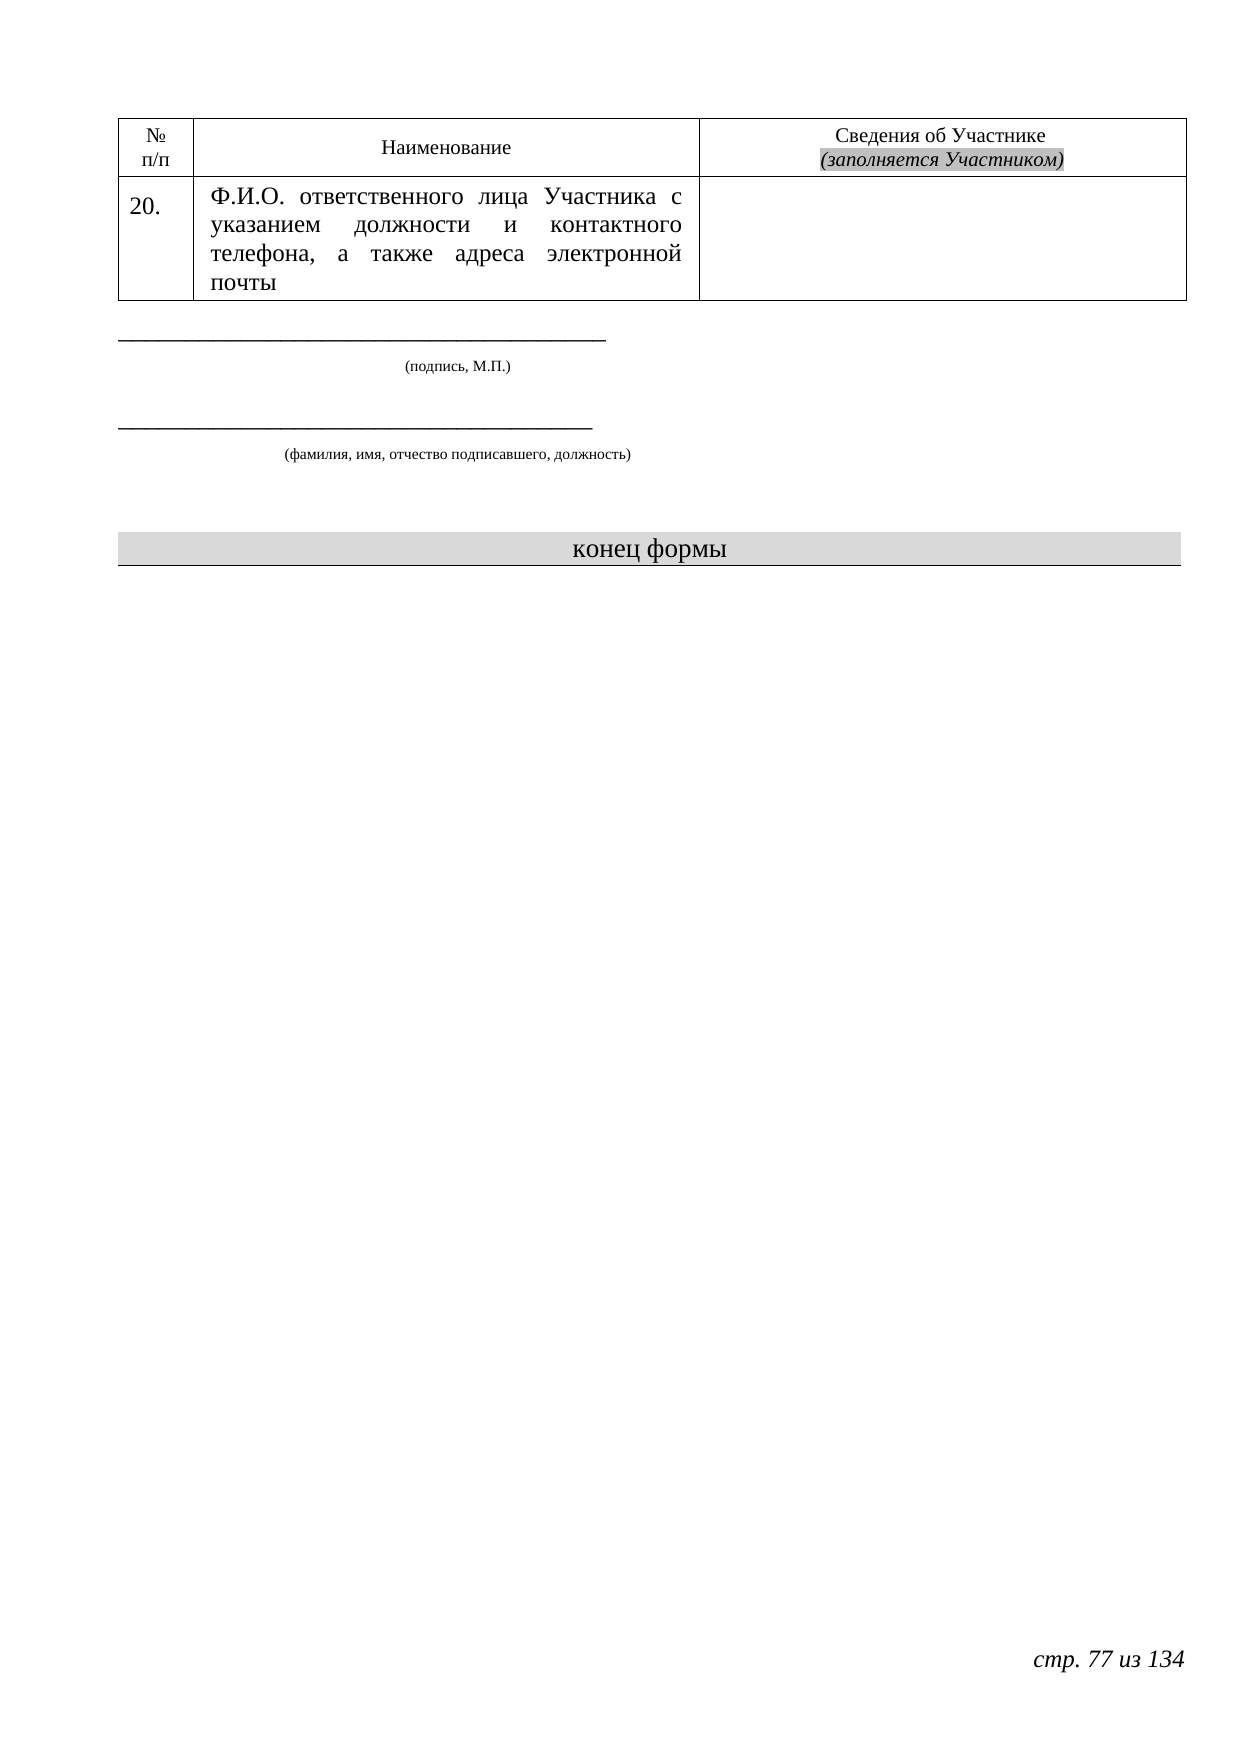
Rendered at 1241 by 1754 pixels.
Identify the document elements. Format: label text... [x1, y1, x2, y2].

table_cell [119, 177, 193, 300]
table_header Наименование [194, 119, 699, 176]
table_header № п/п [119, 119, 193, 176]
text (фамилия, имя, отчество подписавшего, должность) [118, 444, 797, 476]
text ___________________________________ [118, 401, 1181, 432]
text ____________________________________ [118, 313, 1181, 345]
table_header Сведения об Участнике (заполняется Участником) [700, 119, 1186, 176]
text конец формы [118, 532, 1181, 565]
table_cell [700, 177, 1186, 300]
table_cell Ф.И.О. ответственного лица Участника с указанием должности и контактного телефона, а также адреса электронной почты [194, 177, 699, 300]
text (подпись, М.П.) [118, 357, 797, 388]
